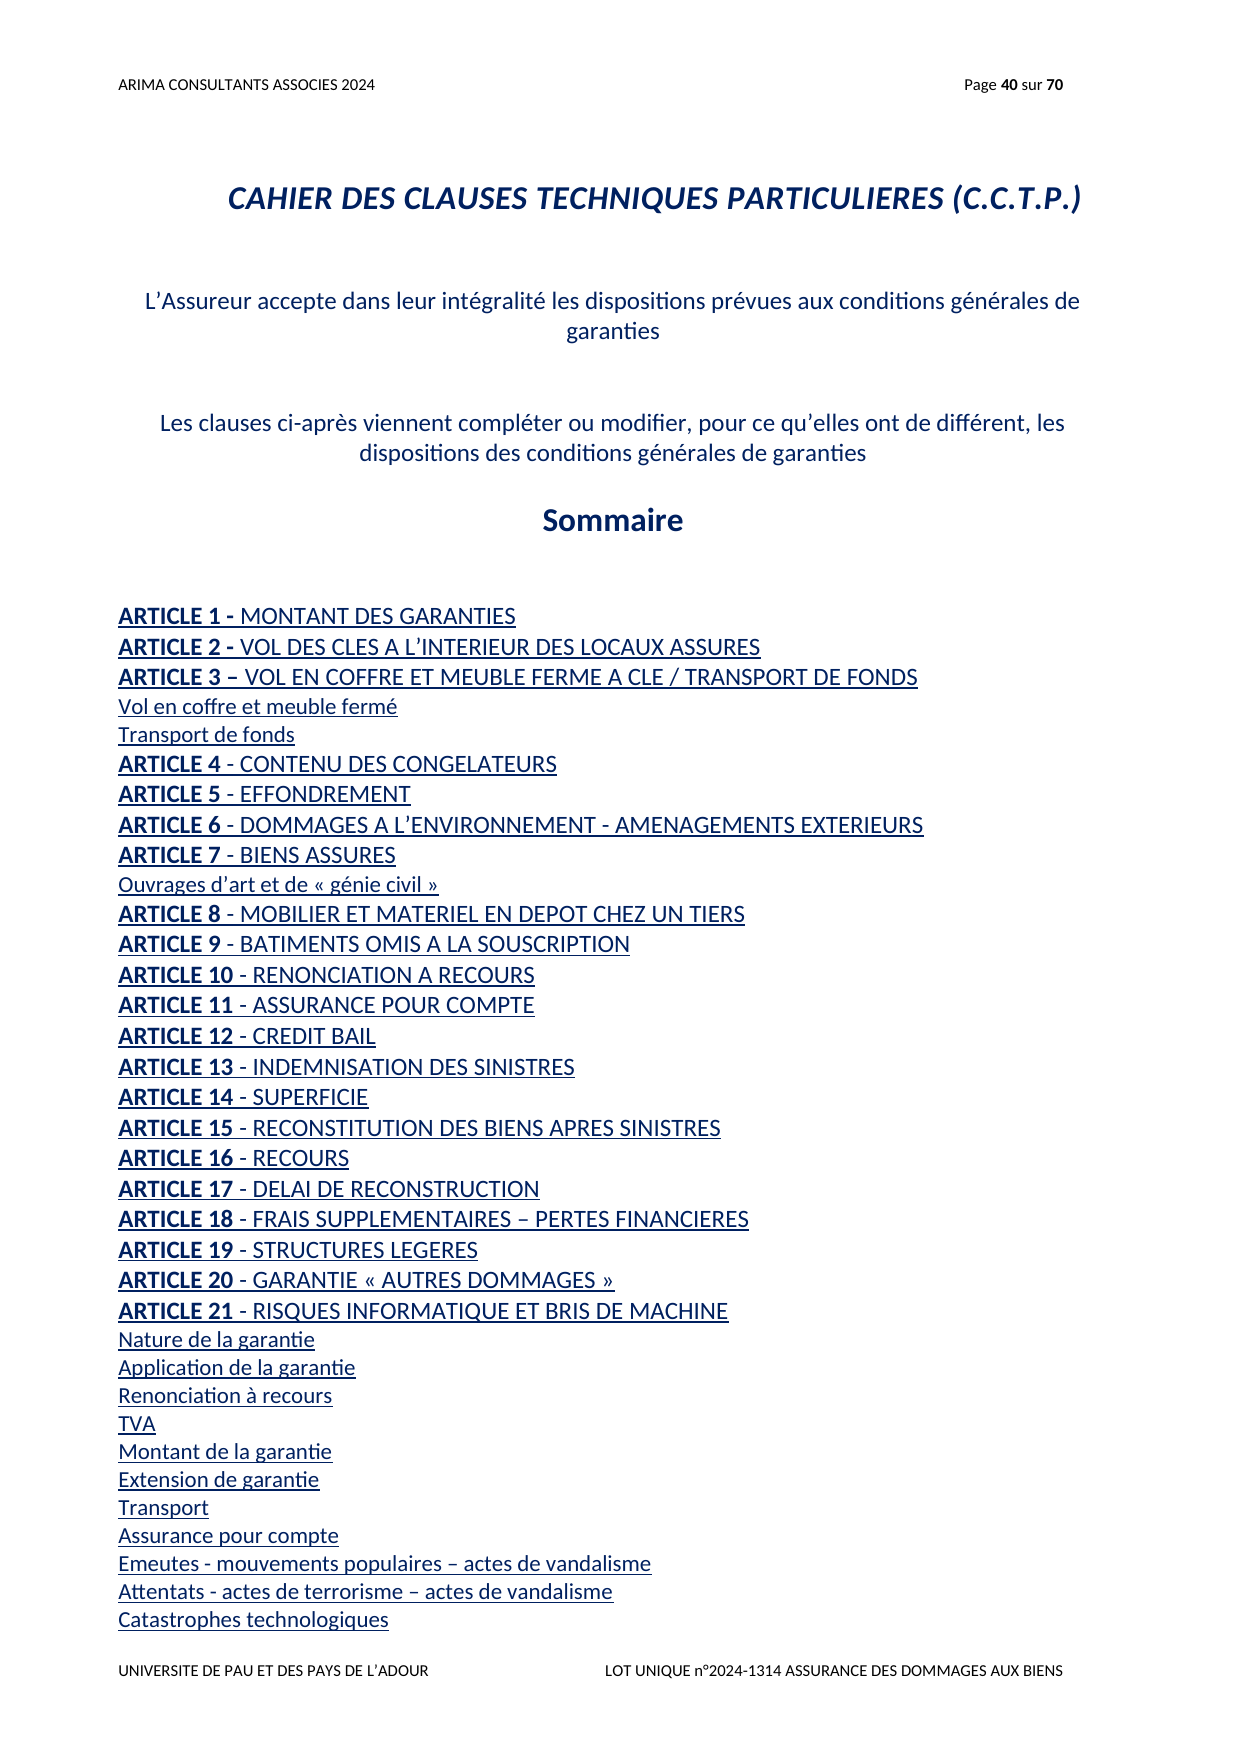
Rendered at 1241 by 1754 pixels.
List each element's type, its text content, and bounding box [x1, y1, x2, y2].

text ARTICLE 14 - SUPERFICIE [118, 1081, 1107, 1112]
text Emeutes - mouvements populaires – actes de vandalisme [118, 1549, 1107, 1577]
text ARTICLE 3 – VOL EN COFFRE ET MEUBLE FERME A CLE / TRANSPORT DE FONDS [118, 661, 1107, 692]
text ARTICLE 2 - VOL DES CLES A L’INTERIEUR DES LOCAUX ASSURES [118, 631, 1107, 661]
text ARTICLE 10 - RENONCIATION A RECOURS [118, 959, 1107, 989]
text ARTICLE 4 - CONTENU DES CONGELATEURS [118, 748, 1107, 778]
text ARTICLE 16 - RECOURS [118, 1142, 1107, 1173]
text L’Assureur accepte dans leur intégralité les dispositions prévues aux conditions générales de garanties [118, 285, 1107, 346]
text Sommaire [118, 498, 1107, 539]
text Extension de garantie [118, 1465, 1107, 1493]
text ARTICLE 15 - RECONSTITUTION DES BIENS APRES SINISTRES [118, 1112, 1107, 1142]
text ARTICLE 19 - STRUCTURES LEGERES [118, 1234, 1107, 1264]
text ARTICLE 1 - MONTANT DES GARANTIES [118, 600, 1107, 631]
text ARTICLE 6 - DOMMAGES A L’ENVIRONNEMENT - AMENAGEMENTS EXTERIEURS [118, 809, 1107, 839]
text ARTICLE 9 - BATIMENTS OMIS A LA SOUSCRIPTION [118, 928, 1107, 959]
text ARTICLE 20 - GARANTIE « AUTRES DOMMAGES » [118, 1264, 1107, 1295]
text ARTICLE 11 - ASSURANCE POUR COMPTE [118, 989, 1107, 1020]
text Ouvrages d’art et de « génie civil » [118, 870, 1107, 898]
text ARTICLE 12 - CREDIT BAIL [118, 1020, 1107, 1051]
text Renonciation à recours [118, 1381, 1107, 1409]
text Transport de fonds [118, 720, 1107, 748]
text ARTICLE 18 - FRAIS SUPPLEMENTAIRES – PERTES FINANCIERES [118, 1203, 1107, 1234]
text ARTICLE 7 - BIENS ASSURES [118, 839, 1107, 870]
text Assurance pour compte [118, 1521, 1107, 1549]
text ARTICLE 17 - DELAI DE RECONSTRUCTION [118, 1173, 1107, 1203]
text Vol en coffre et meuble fermé [118, 692, 1107, 720]
subtitle CAHIER DES CLAUSES TECHNIQUES PARTICULIERES (C.C.T.P.) [118, 177, 1196, 218]
text ARTICLE 13 - INDEMNISATION DES SINISTRES [118, 1051, 1107, 1081]
text Nature de la garantie [118, 1325, 1107, 1353]
text ARTICLE 5 - EFFONDREMENT [118, 778, 1107, 809]
text Attentats - actes de terrorisme – actes de vandalisme [118, 1577, 1107, 1606]
text ARTICLE 8 - MOBILIER ET MATERIEL EN DEPOT CHEZ UN TIERS [118, 898, 1107, 928]
text Catastrophes technologiques [118, 1606, 1107, 1633]
text Les clauses ci-après viennent compléter ou modifier, pour ce qu’elles ont de différent, les dispositions des conditions générales de garanties [118, 407, 1107, 468]
text Transport [118, 1493, 1107, 1521]
text ARTICLE 21 - RISQUES INFORMATIQUE ET BRIS DE MACHINE [118, 1295, 1107, 1325]
text Application de la garantie [118, 1353, 1107, 1381]
text Montant de la garantie [118, 1437, 1107, 1465]
text TVA [118, 1409, 1107, 1437]
